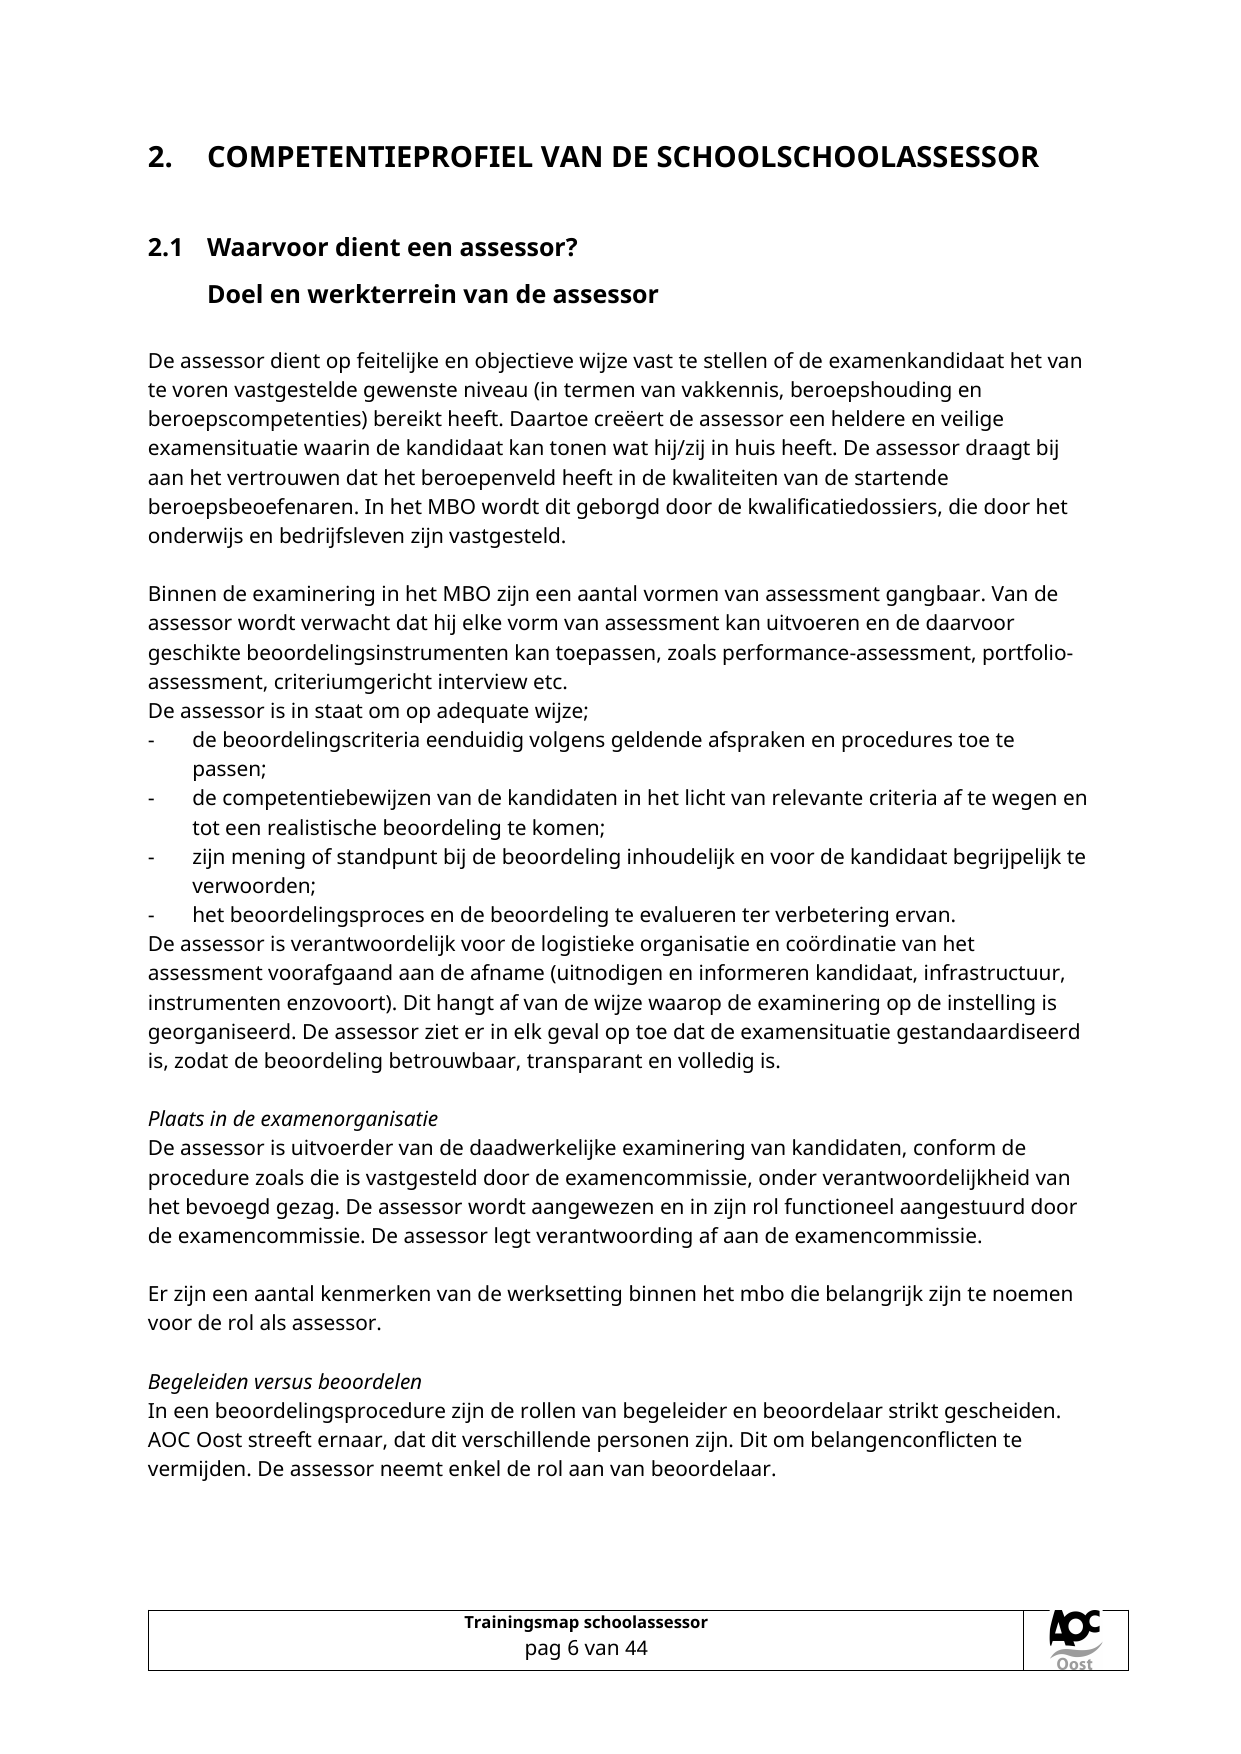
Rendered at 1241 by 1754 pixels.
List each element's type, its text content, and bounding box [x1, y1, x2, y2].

text Er zijn een aantal kenmerken van de werksetting binnen het mbo die belangrijk zijn te noemen voor de rol als assessor. [148, 1278, 1092, 1337]
text De assessor is uitvoerder van de daadwerkelijke examinering van kandidaten, conform de procedure zoals die is vastgesteld door de examencommissie, onder verantwoordelijkheid van het bevoegd gezag. De assessor wordt aangewezen en in zijn rol functioneel aangestuurd door de examencommissie. De assessor legt verantwoording af aan de examencommissie. [148, 1132, 1092, 1249]
text Begeleiden versus beoordelen [148, 1366, 1092, 1395]
list zijn mening of standpunt bij de beoordeling inhoudelijk en voor de kandidaat begrijpelijk te verwoorden; [148, 841, 1092, 899]
text De assessor is in staat om op adequate wijze; [148, 695, 1092, 724]
text 2.1 Waarvoor dient een assessor? [148, 230, 1092, 264]
text 2. Competentieprofiel van de Schoolschoolassessor [148, 136, 1092, 176]
list de beoordelingscriteria eenduidig volgens geldende afspraken en procedures toe te passen; [148, 724, 1092, 782]
text Doel en werkterrein van de assessor [148, 276, 1092, 310]
text De assessor is verantwoordelijk voor de logistieke organisatie en coördinatie van het assessment voorafgaand aan de afname (uitnodigen en informeren kandidaat, infrastructuur, instrumenten enzovoort). Dit hangt af van de wijze waarop de examinering op de instelling is georganiseerd. De assessor ziet er in elk geval op toe dat de examensituatie gestandaardiseerd is, zodat de beoordeling betrouwbaar, transparant en volledig is. [148, 928, 1092, 1074]
list de competentiebewijzen van de kandidaten in het licht van relevante criteria af te wegen en tot een realistische beoordeling te komen; [148, 782, 1092, 841]
text De assessor dient op feitelijke en objectieve wijze vast te stellen of de examenkandidaat het van te voren vastgestelde gewenste niveau (in termen van vakkennis, beroepshouding en beroepscompetenties) bereikt heeft. Daartoe creëert de assessor een heldere en veilige examensituatie waarin de kandidaat kan tonen wat hij/zij in huis heeft. De assessor draagt bij aan het vertrouwen dat het beroepenveld heeft in de kwaliteiten van de startende beroepsbeoefenaren. In het MBO wordt dit geborgd door de kwalificatiedossiers, die door het onderwijs en bedrijfsleven zijn vastgesteld. [148, 345, 1092, 549]
text In een beoordelingsprocedure zijn de rollen van begeleider en beoordelaar strikt gescheiden. AOC Oost streeft ernaar, dat dit verschillende personen zijn. Dit om belangenconflicten te vermijden. De assessor neemt enkel de rol aan van beoordelaar. [148, 1395, 1092, 1482]
list het beoordelingsproces en de beoordeling te evalueren ter verbetering ervan. [148, 899, 1092, 928]
text Binnen de examinering in het MBO zijn een aantal vormen van assessment gangbaar. Van de assessor wordt verwacht dat hij elke vorm van assessment kan uitvoeren en de daarvoor geschikte beoordelingsinstrumenten kan toepassen, zoals performance-assessment, portfolio-assessment, criteriumgericht interview etc. [148, 578, 1092, 695]
text Plaats in de examenorganisatie [148, 1103, 1092, 1132]
picture [1049, 1610, 1103, 1670]
